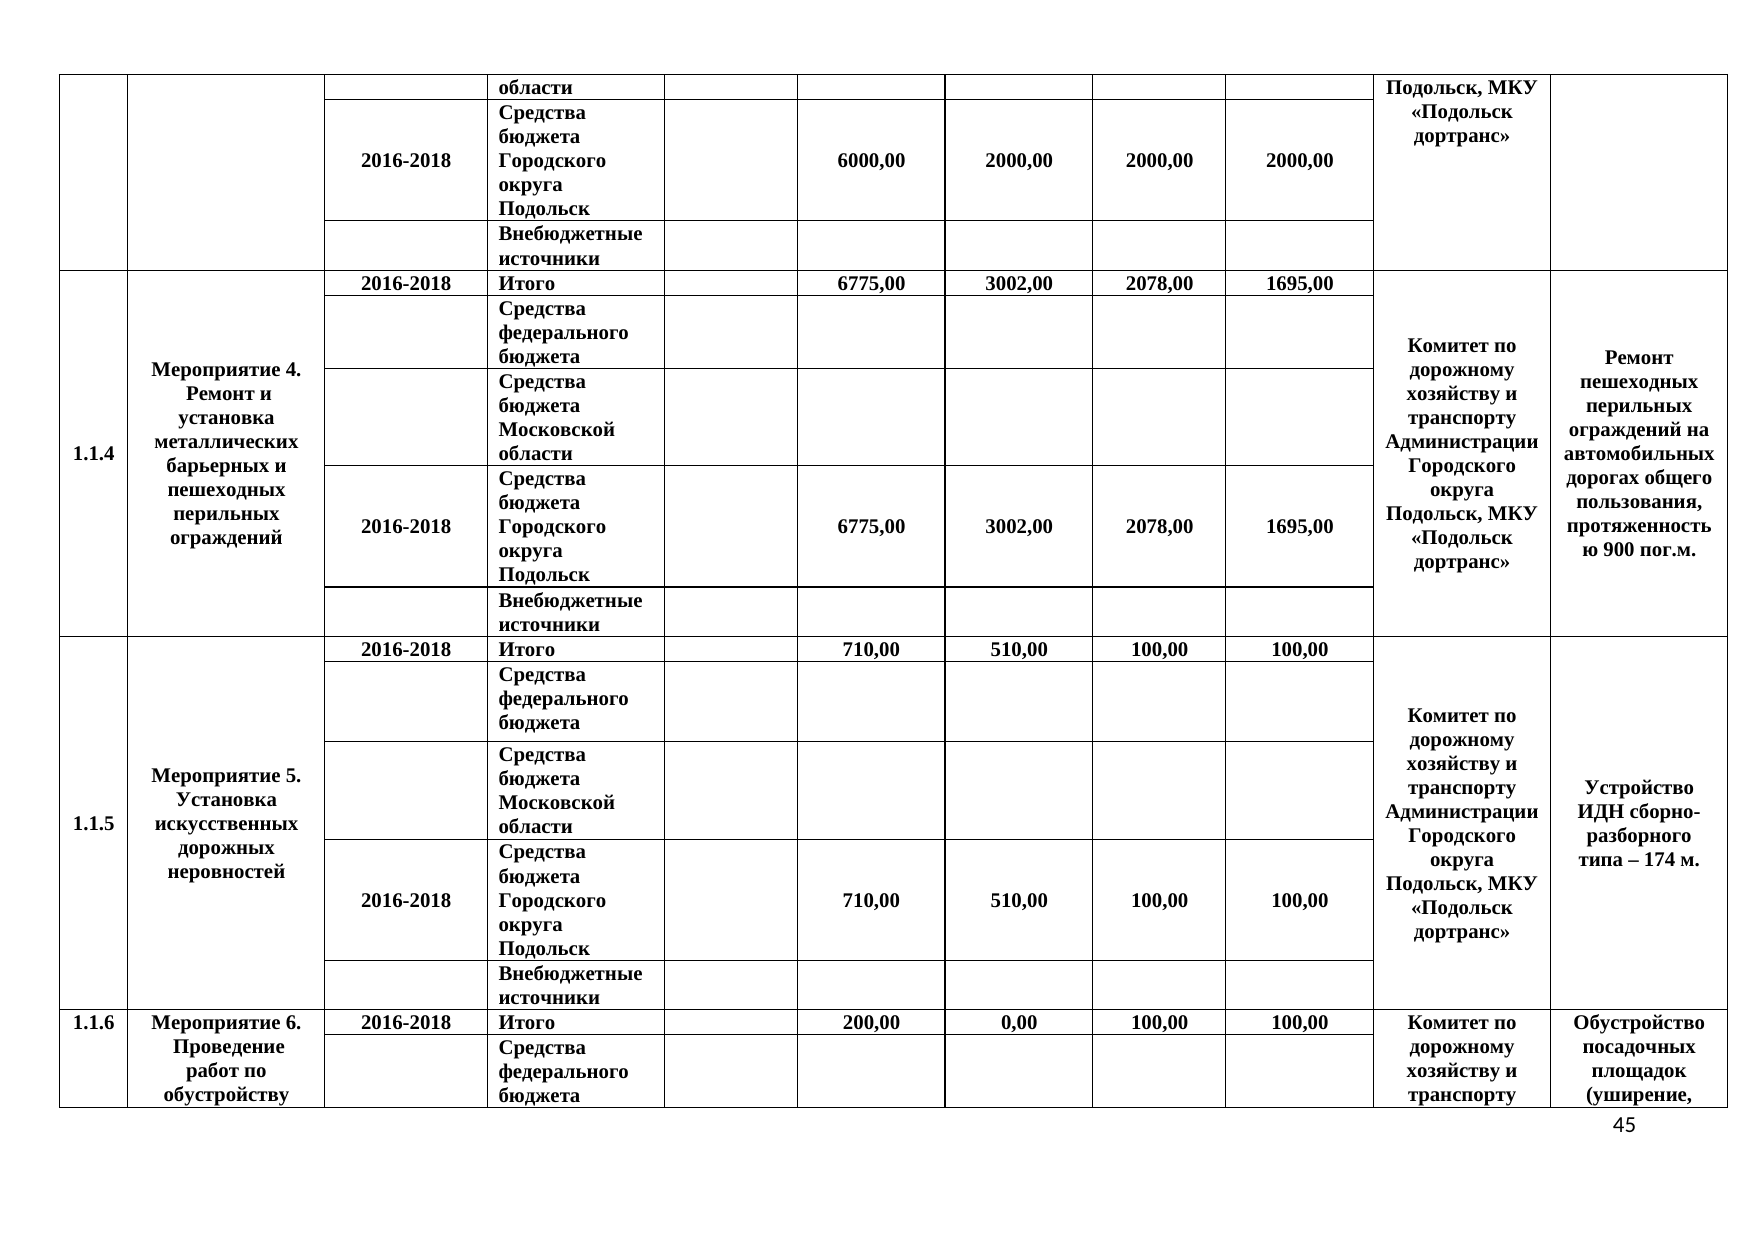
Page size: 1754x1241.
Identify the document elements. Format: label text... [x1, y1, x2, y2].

table_cell 2016-2018 [325, 1010, 487, 1034]
table_cell [665, 271, 797, 294]
table_cell 100,00 [1093, 637, 1225, 661]
table_cell [946, 662, 1092, 741]
table_cell Мероприятие 4. Ремонт и установка металлических барьерных и пешеходных перильных ограждений [128, 271, 324, 636]
table_cell [325, 75, 487, 99]
table_cell 2078,00 [1093, 466, 1225, 586]
table_cell Внебюджетные источники [488, 961, 664, 1009]
table_cell 2016-2018 [325, 271, 487, 294]
table_cell [798, 221, 944, 269]
table_cell [946, 221, 1092, 269]
table_cell 710,00 [798, 637, 944, 661]
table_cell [1374, 271, 1550, 636]
table_cell [946, 588, 1092, 636]
table_cell 100,00 [1226, 637, 1373, 661]
table_cell Мероприятие 6. Проведение работ по обустройству посадочных площадок, устройство заездных карманов, сходов с тротуаров на пешеходные переходы [128, 1010, 324, 1107]
table_cell [665, 588, 797, 636]
table_cell [946, 1035, 1092, 1107]
table_cell 1695,00 [1226, 271, 1373, 294]
table_cell 510,00 [946, 637, 1092, 661]
table_cell [325, 221, 487, 269]
table_cell [665, 466, 797, 586]
table_cell [1093, 369, 1225, 465]
table_cell [1226, 296, 1373, 368]
table_cell 2000,00 [1093, 100, 1225, 220]
table_cell 2000,00 [946, 100, 1092, 220]
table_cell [1374, 1010, 1550, 1107]
table_cell [665, 296, 797, 368]
table_cell [798, 296, 944, 368]
table_cell 1.1.6 [60, 1010, 127, 1107]
table_cell [1226, 961, 1373, 1009]
table_cell [665, 100, 797, 220]
table_cell 2016-2018 [325, 840, 487, 960]
table_cell 0,00 [946, 1010, 1092, 1034]
table_cell 2016-2018 [325, 637, 487, 661]
table_cell Средства бюджета Городского округа Подольск [488, 466, 664, 586]
table_cell 2000,00 [1226, 100, 1373, 220]
table_cell [325, 369, 487, 465]
table_cell 200,00 [798, 1010, 944, 1034]
table_cell [1226, 588, 1373, 636]
table_cell 510,00 [946, 840, 1092, 960]
table_cell 2016-2018 [325, 466, 487, 586]
table_cell [665, 742, 797, 838]
table_cell [665, 662, 797, 741]
table_cell 100,00 [1226, 1010, 1373, 1034]
table_cell [325, 588, 487, 636]
table_cell [798, 961, 944, 1009]
table_cell [798, 1035, 944, 1107]
table_cell [798, 75, 944, 99]
table_cell [1226, 369, 1373, 465]
table_cell [946, 369, 1092, 465]
table_cell [798, 662, 944, 741]
table_cell [798, 369, 944, 465]
table_cell [1226, 1035, 1373, 1107]
table_cell Средства федерального бюджета [488, 1035, 664, 1107]
table_cell [798, 742, 944, 838]
table_cell Средства федерального бюджета [488, 296, 664, 368]
table_cell [665, 961, 797, 1009]
table_cell Обустройство посадочных площадок (уширение, ремонт асфальтобетонного покрытия, устройство посадочных площадок с твердым покрытием) [1551, 1010, 1727, 1107]
table_cell Мероприятие 5. Установка искусственных дорожных неровностей [128, 637, 324, 1009]
table_cell 100,00 [1093, 840, 1225, 960]
table_cell Средства бюджета Городского округа Подольск [488, 100, 664, 220]
table_cell Средства федерального бюджета [488, 662, 664, 741]
table_cell 1.1.4 [60, 271, 127, 636]
table_cell 3002,00 [946, 271, 1092, 294]
table_cell 2016-2018 [325, 100, 487, 220]
table_cell Внебюджетные источники [488, 588, 664, 636]
table_cell [1093, 742, 1225, 838]
table_cell 710,00 [798, 840, 944, 960]
table_cell Итого [488, 271, 664, 294]
table_cell [325, 1035, 487, 1107]
table_cell [1093, 588, 1225, 636]
table_cell [1226, 662, 1373, 741]
table_cell Средства бюджета Городского округа Подольск [488, 840, 664, 960]
table_cell [665, 369, 797, 465]
table_cell Средства бюджета Московской области [488, 369, 664, 465]
table_cell 6775,00 [798, 466, 944, 586]
table_cell 1695,00 [1226, 466, 1373, 586]
table_cell [665, 221, 797, 269]
table_cell [1093, 75, 1225, 99]
table_cell [665, 75, 797, 99]
table_cell [1093, 961, 1225, 1009]
table_cell [665, 1010, 797, 1034]
table_cell [665, 637, 797, 661]
table_cell 100,00 [1226, 840, 1373, 960]
table_cell [325, 961, 487, 1009]
table_cell 100,00 [1093, 1010, 1225, 1034]
table_cell 3002,00 [946, 466, 1092, 586]
table_cell [946, 961, 1092, 1009]
table_cell [946, 296, 1092, 368]
table_cell [1226, 742, 1373, 838]
table_cell Итого [488, 637, 664, 661]
table_cell 6775,00 [798, 271, 944, 294]
table_cell [325, 296, 487, 368]
table_cell [946, 75, 1092, 99]
table_cell [1093, 662, 1225, 741]
table_cell 6000,00 [798, 100, 944, 220]
table_cell [1093, 1035, 1225, 1107]
table_cell [325, 662, 487, 741]
table_cell Комитет по дорожному хозяйству и транспорту Администрации Городского округа Подольск, МКУ «Подольск дортранс» [1374, 637, 1550, 1009]
table_cell [1226, 221, 1373, 269]
table_cell [1093, 221, 1225, 269]
table_cell 1.1.5 [60, 637, 127, 1009]
table_cell Внебюджетные источники [488, 221, 664, 269]
table_cell [798, 588, 944, 636]
table_cell [1226, 75, 1373, 99]
table_cell [665, 1035, 797, 1107]
table_cell [1093, 296, 1225, 368]
table_cell Итого [488, 1010, 664, 1034]
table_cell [488, 75, 664, 99]
table_cell [946, 742, 1092, 838]
table_cell Ремонт пешеходных перильных ограждений на автомобильных дорогах общего пользования, протяженностью 900 пог.м. [1551, 271, 1727, 636]
table_cell 2078,00 [1093, 271, 1225, 294]
table_cell [325, 742, 487, 838]
table_cell [665, 840, 797, 960]
table_cell Устройство ИДН сборно-разборного типа – 174 м. [1551, 637, 1727, 1009]
table_cell Средства бюджета Московской области [488, 742, 664, 838]
